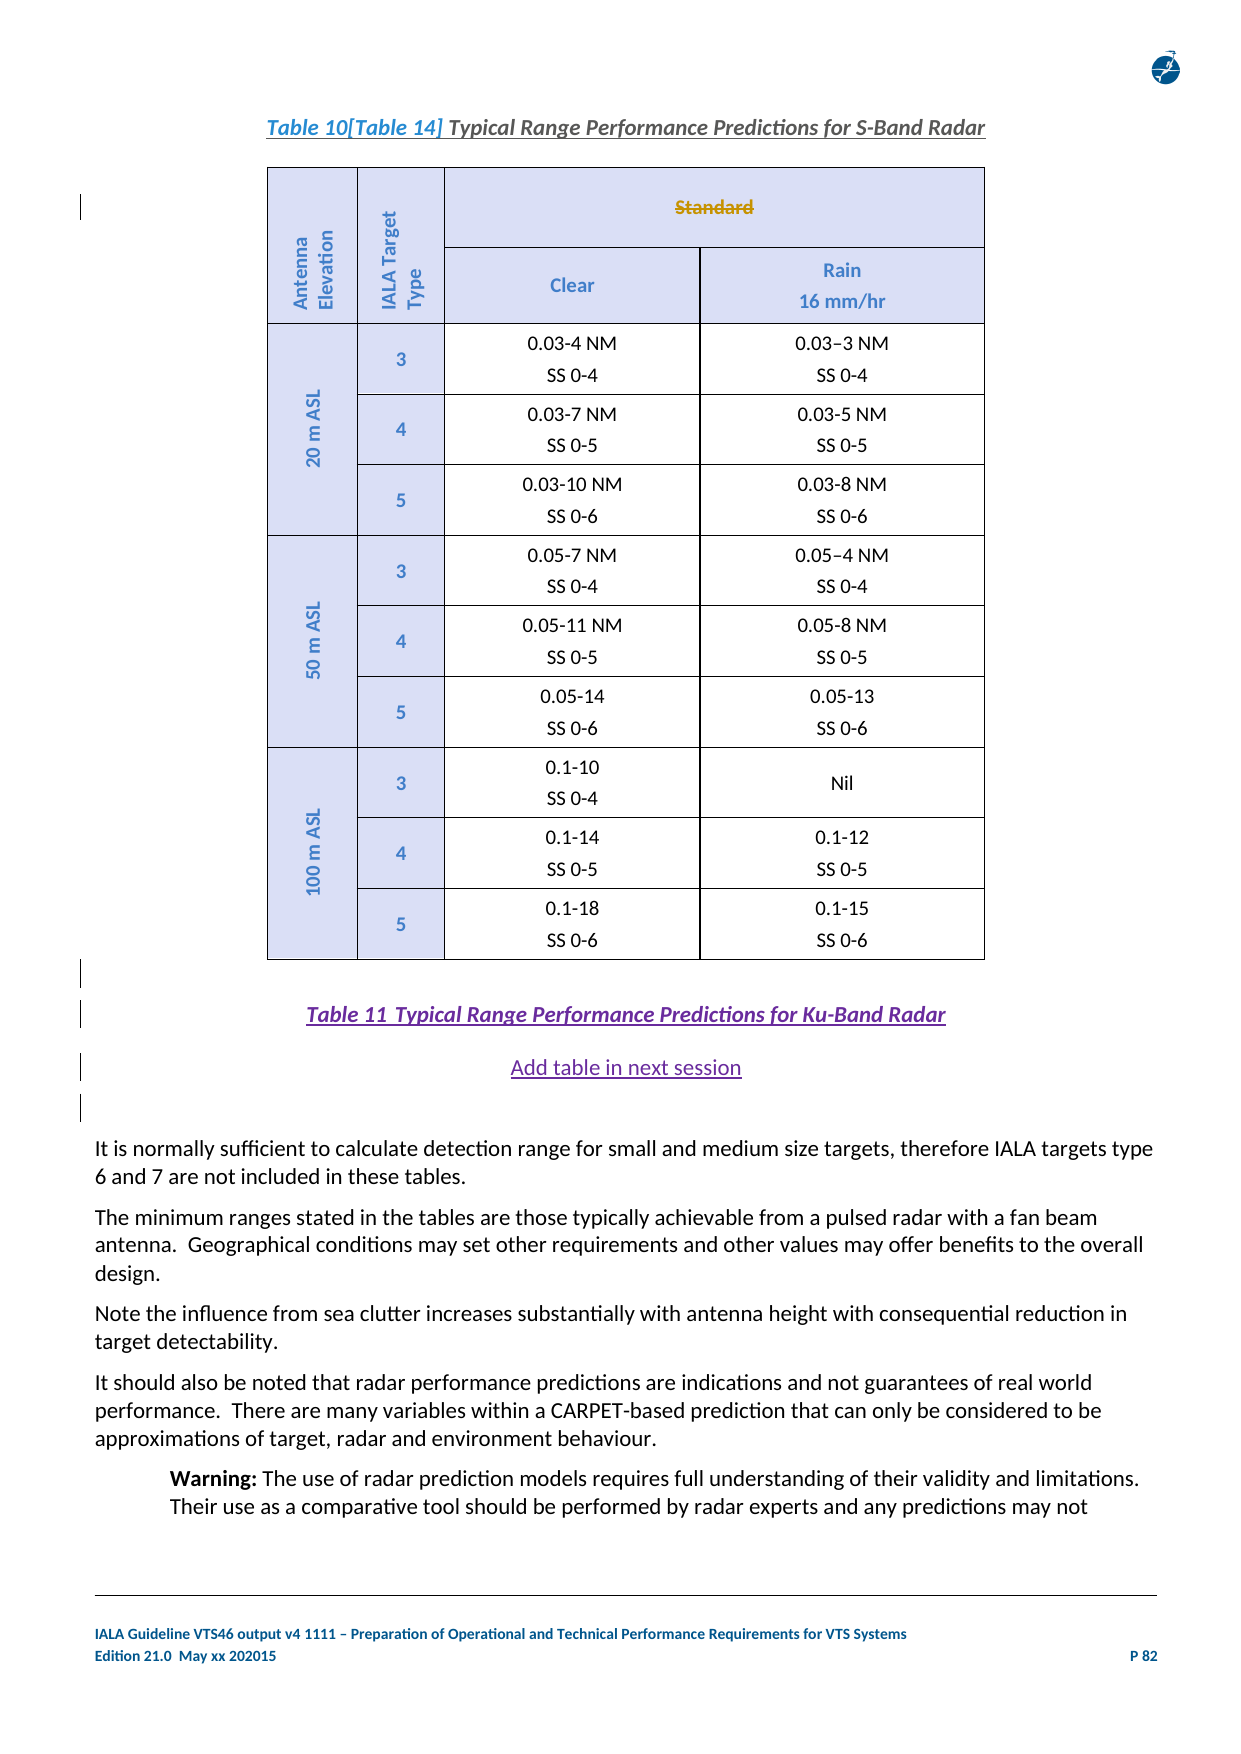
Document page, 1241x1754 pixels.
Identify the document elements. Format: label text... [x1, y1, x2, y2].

text The minimum ranges stated in the tables are those typically achievable from a pulsed radar with a fan beam antenna. Geographical conditions may set other requirements and other values may offer benefits to the overall design. [94, 1203, 1157, 1287]
text It is normally sufficient to calculate detection range for small and medium size targets, therefore IALA targets type 6 and 7 are not included in these tables. [94, 1134, 1157, 1190]
table_cell 0.05-13 SS 0-6 [701, 677, 984, 747]
table_cell 3 [358, 536, 444, 605]
table_cell 0.1-15 SS 0-6 [701, 889, 984, 958]
table_header Antenna Elevation [268, 168, 357, 323]
table_cell 5 [358, 889, 444, 958]
table_cell 4 [358, 818, 444, 888]
table_cell 0.05-8 NM SS 0-5 [701, 606, 984, 676]
text Note the influence from sea clutter increases substantially with antenna height with consequential reduction in target detectability. [94, 1299, 1157, 1355]
table_header [445, 168, 984, 247]
text Typical Range Performance Predictions for S-Band Radar [94, 113, 1157, 142]
table_cell 0.03-5 NM SS 0-5 [701, 395, 984, 464]
table_cell 0.03-7 NM SS 0-5 [445, 395, 699, 464]
table_cell 0.1-18 SS 0-6 [445, 889, 699, 958]
table_cell 0.03-4 NM SS 0-4 [445, 324, 699, 393]
table_cell 4 [358, 395, 444, 464]
table_cell 20 m ASL [268, 324, 357, 535]
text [169, 1464, 1157, 1520]
table_cell 0.1-14 SS 0-5 [445, 818, 699, 888]
table_cell 0.05-7 NM SS 0-4 [445, 536, 699, 605]
table_cell 0.1-10 SS 0-4 [445, 748, 699, 817]
table_cell Nil [701, 748, 984, 817]
table_cell 0.05–4 NM SS 0-4 [701, 536, 984, 605]
table_cell 50 m ASL [268, 536, 357, 747]
table_cell 3 [358, 324, 444, 393]
table_cell 0.03-8 NM SS 0-6 [701, 465, 984, 535]
table_cell 0.05-14 SS 0-6 [445, 677, 699, 747]
table_cell Clear [445, 248, 699, 323]
table_cell Rain 16 mm/hr [701, 248, 984, 323]
table_cell 0.05-11 NM SS 0-5 [445, 606, 699, 676]
table_header IALA Target Type [358, 168, 444, 323]
table_cell 3 [358, 748, 444, 817]
table_cell 5 [358, 677, 444, 747]
table_cell 5 [358, 465, 444, 535]
text It should also be noted that radar performance predictions are indications and not guarantees of real world performance. There are many variables within a CARPET-based prediction that can only be considered to be approximations of target, radar and environment behaviour. [94, 1368, 1157, 1452]
picture [1120, 0, 1239, 119]
table_cell 0.1-12 SS 0-5 [701, 818, 984, 888]
table_cell 4 [358, 606, 444, 676]
table_cell 100 m ASL [268, 748, 357, 958]
table_cell 0.03-10 NM SS 0-6 [445, 465, 699, 535]
table_cell 0.03–3 NM SS 0-4 [701, 324, 984, 393]
